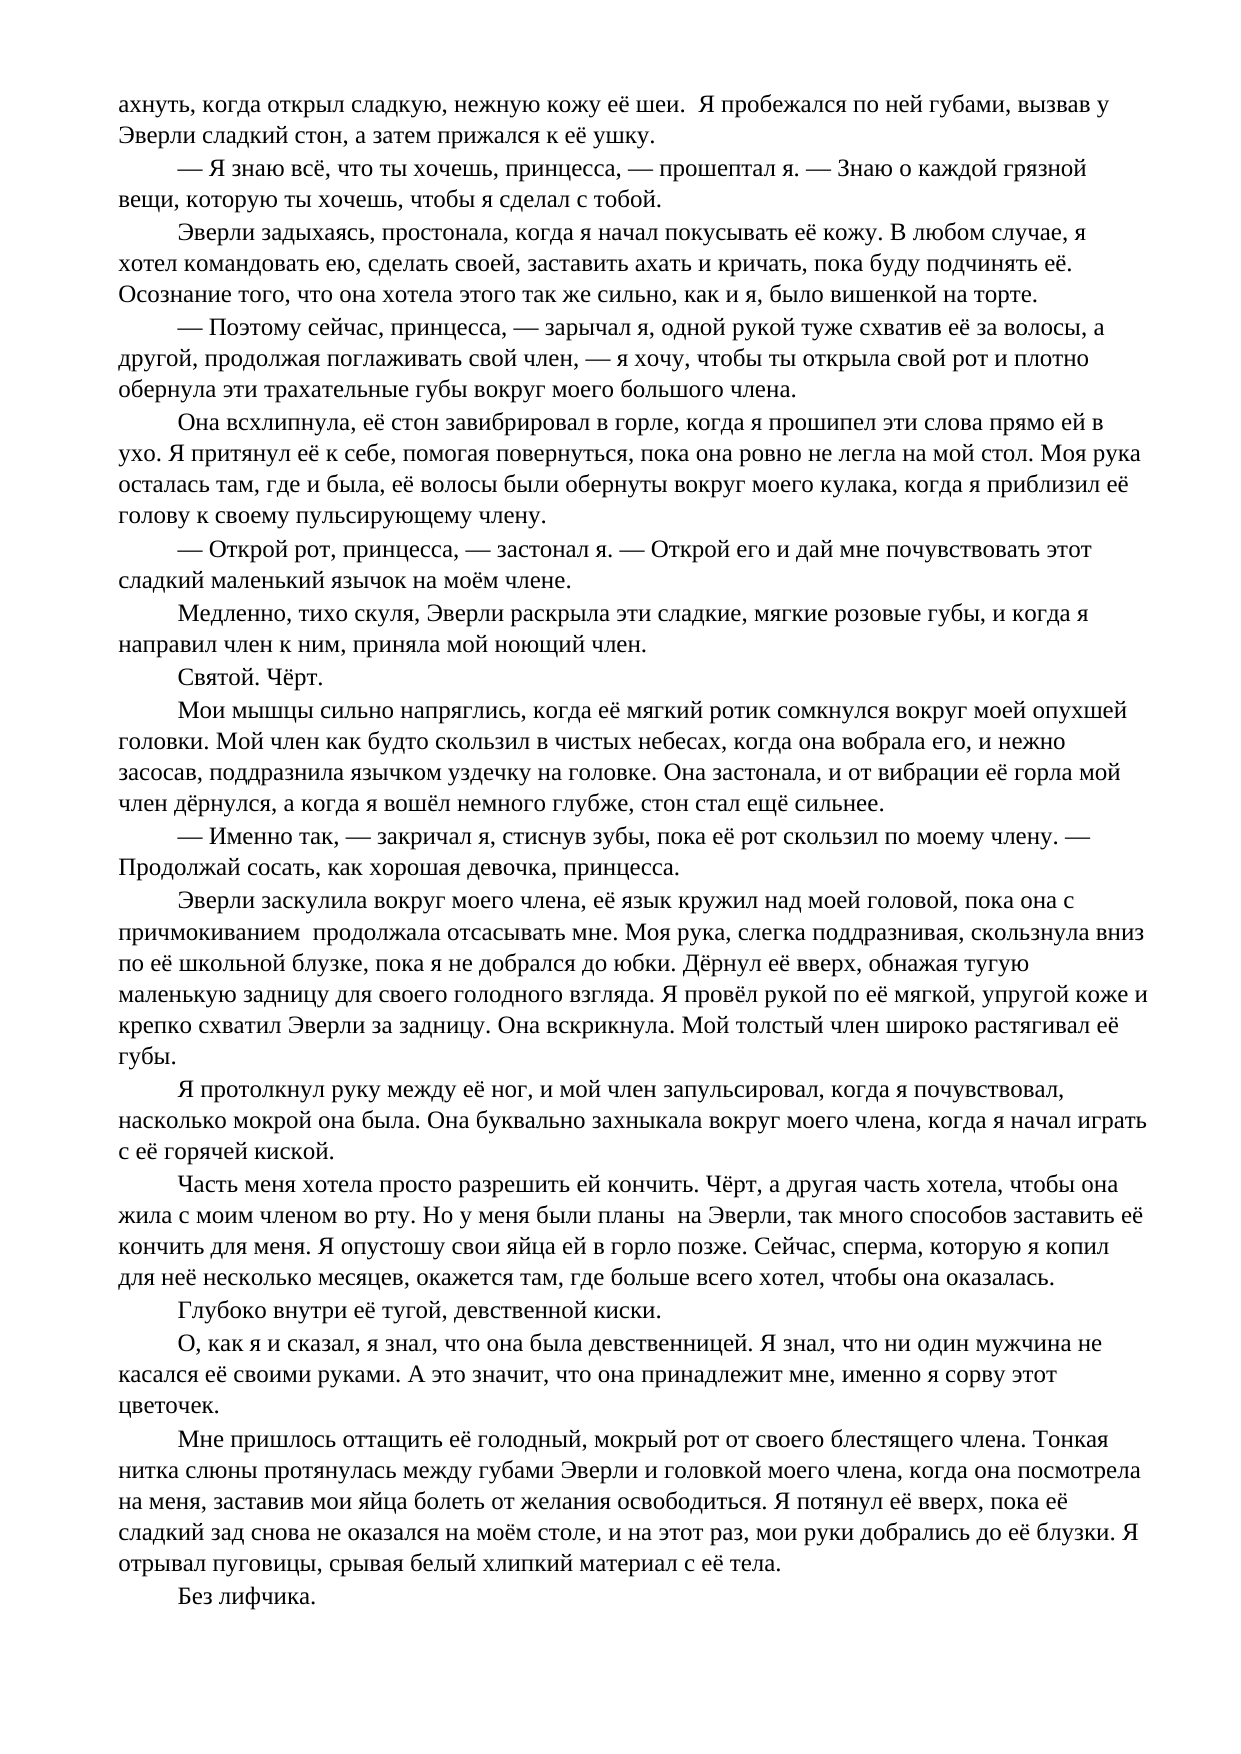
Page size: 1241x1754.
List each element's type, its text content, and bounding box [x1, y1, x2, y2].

text Часть меня хотела просто разрешить ей кончить. Чёрт, а другая часть хотела, чтобы она жила с моим членом во рту. Но у меня были планы на Эверли, так много способов заставить её кончить для меня. Я опустошу свои яйца ей в горло позже. Сейчас, сперма, которую я копил для неё несколько месяцев, окажется там, где больше всего хотел, чтобы она оказалась. [118, 1169, 1152, 1291]
text Эверли заскулила вокруг моего члена, её язык кружил над моей головой, пока она с причмокиванием продолжала отсасывать мне. Моя рука, слегка поддразнивая, скользнула вниз по её школьной блузке, пока я не добрался до юбки. Дёрнул её вверх, обнажая тугую маленькую задницу для своего голодного взгляда. Я провёл рукой по её мягкой, упругой коже и крепко схватил Эверли за задницу. Она вскрикнула. Мой толстый член широко растягивал её губы. [118, 886, 1152, 1069]
text — Именно так, — закричал я, стиснув зубы, пока её рот скользил по моему члену. — Продолжай сосать, как хорошая девочка, принцесса. [118, 821, 1152, 881]
text Я протолкнул руку между её ног, и мой член запульсировал, когда я почувствовал, насколько мокрой она была. Она буквально захныкала вокруг моего члена, когда я начал играть с её горячей киской. [118, 1074, 1152, 1165]
text Святой. Чёрт. [118, 662, 1152, 691]
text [118, 89, 1152, 148]
text О, как я и сказал, я знал, что она была девственницей. Я знал, что ни один мужчина не касался её своими руками. А это значит, что она принадлежит мне, именно я сорву этот цветочек. [118, 1328, 1152, 1419]
text Она всхлипнула, её стон завибрировал в горле, когда я прошипел эти слова прямо ей в ухо. Я притянул её к себе, помогая повернуться, пока она ровно не легла на мой стол. Моя рука осталась там, где и была, её волосы были обернуты вокруг моего кулака, когда я приблизил её голову к своему пульсирующему члену. [118, 407, 1152, 529]
text Медленно, тихо скуля, Эверли раскрыла эти сладкие, мягкие розовые губы, и когда я направил член к ним, приняла мой ноющий член. [118, 598, 1152, 658]
text Эверли задыхаясь, простонала, когда я начал покусывать её кожу. В любом случае, я хотел командовать ею, сделать своей, заставить ахать и кричать, пока буду подчинять её. Осознание того, что она хотела этого так же сильно, как и я, было вишенкой на торте. [118, 217, 1152, 308]
text — Открой рот, принцесса, — застонал я. — Открой его и дай мне почувствовать этот сладкий маленький язычок на моём члене. [118, 534, 1152, 593]
text Мои мышцы сильно напряглись, когда её мягкий ротик сомкнулся вокруг моей опухшей головки. Мой член как будто скользил в чистых небесах, когда она вобрала его, и нежно засосав, поддразнила язычком уздечку на головке. Она застонала, и от вибрации её горла мой член дёрнулся, а когда я вошёл немного глубже, стон стал ещё сильнее. [118, 695, 1152, 817]
text — Я знаю всё, что ты хочешь, принцесса, — прошептал я. — Знаю о каждой грязной вещи, которую ты хочешь, чтобы я сделал с тобой. [118, 153, 1152, 213]
text Без лифчика. [118, 1581, 1152, 1610]
text Глубоко внутри её тугой, девственной киски. [118, 1295, 1152, 1324]
text — Поэтому сейчас, принцесса, — зарычал я, одной рукой туже схватив её за волосы, а другой, продолжая поглаживать свой член, — я хочу, чтобы ты открыла свой рот и плотно обернула эти трахательные губы вокруг моего большого члена. [118, 312, 1152, 403]
text Мне пришлось оттащить её голодный, мокрый рот от своего блестящего члена. Тонкая нитка слюны протянулась между губами Эверли и головкой моего члена, когда она посмотрела на меня, заставив мои яйца болеть от желания освободиться. Я потянул её вверх, пока её сладкий зад снова не оказался на моём столе, и на этот раз, мои руки добрались до её блузки. Я отрывал пуговицы, срывая белый хлипкий материал с её тела. [118, 1424, 1152, 1577]
